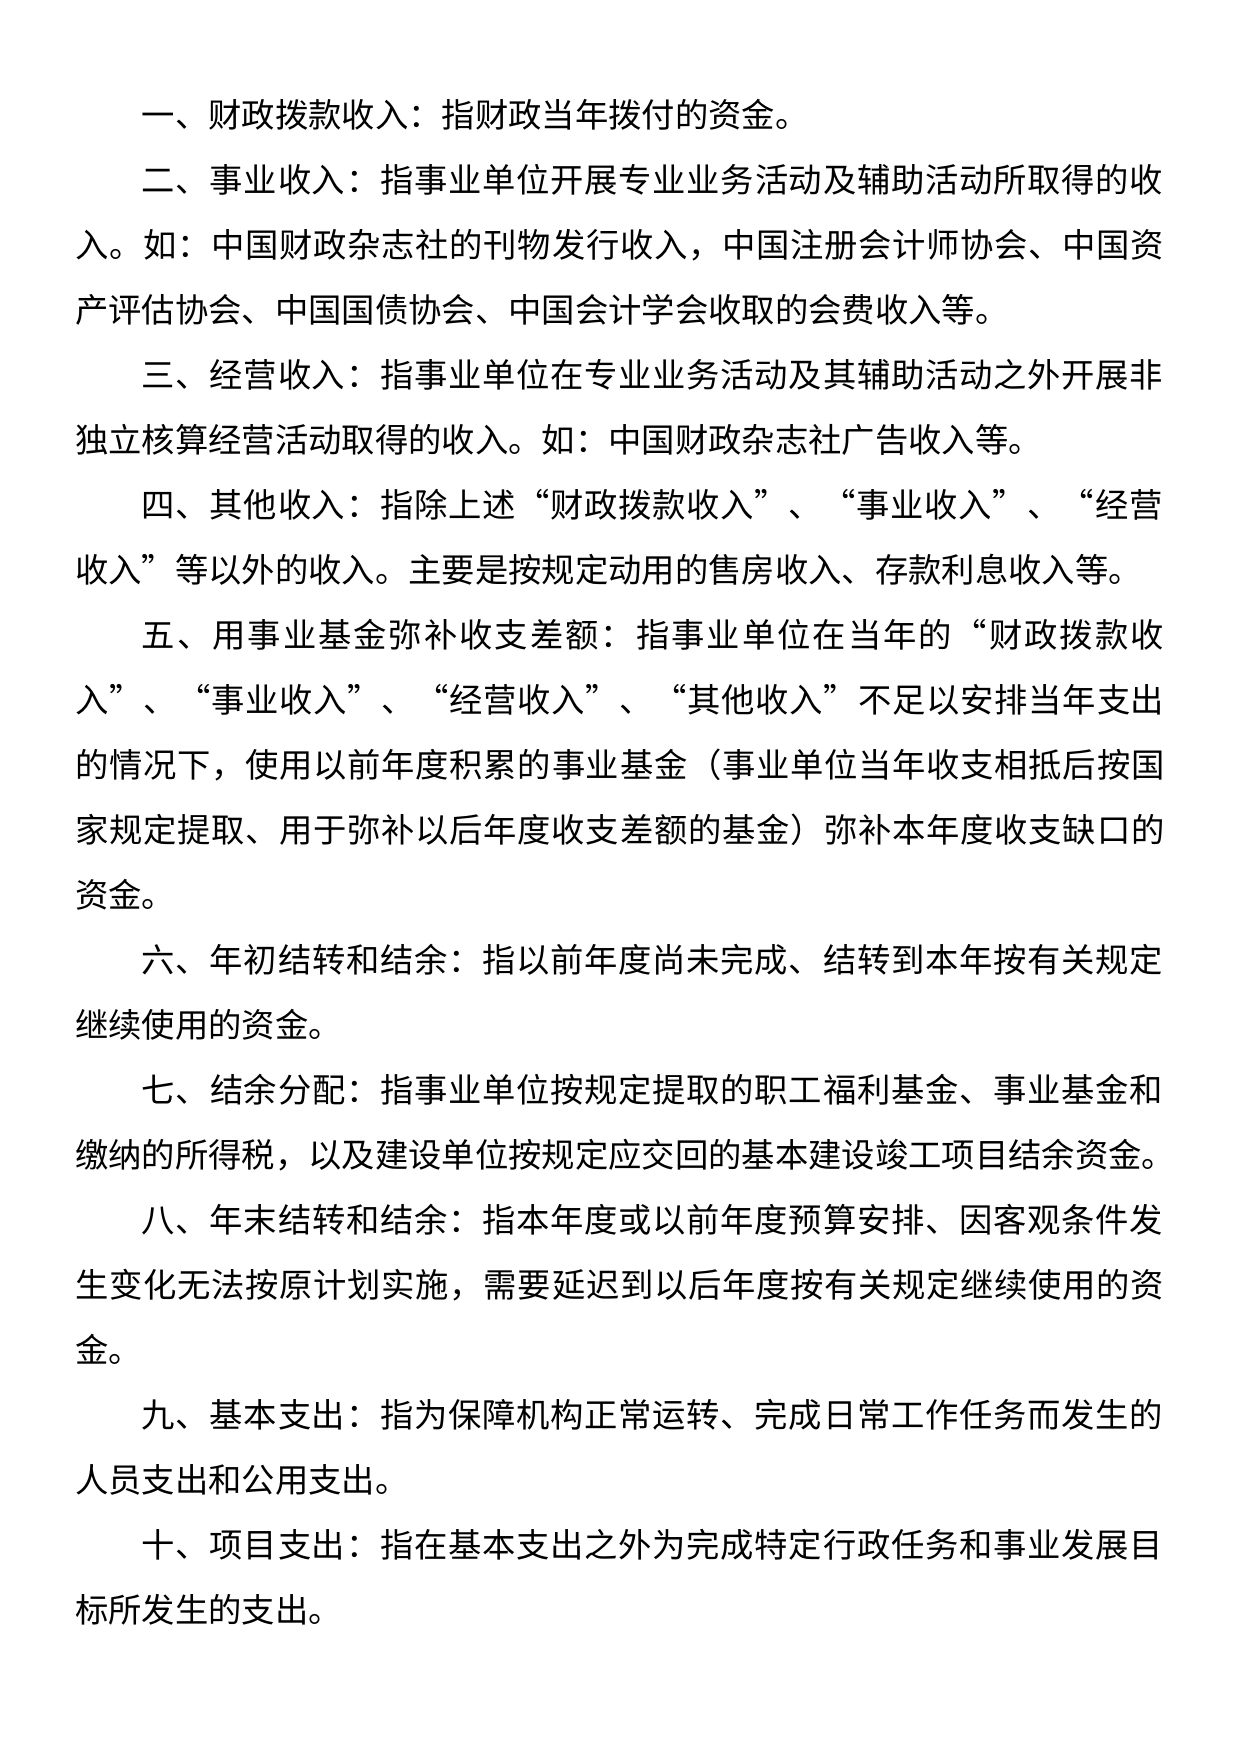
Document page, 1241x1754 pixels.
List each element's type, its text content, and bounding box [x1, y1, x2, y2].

text 二、事业收入：指事业单位开展专业业务活动及辅助活动所取得的收入。如：中国财政杂志社的刊物发行收入，中国注册会计师协会、中国资产评估协会、中国国债协会、中国会计学会收取的会费收入等。 [75, 146, 1165, 341]
text 三、经营收入：指事业单位在专业业务活动及其辅助活动之外开展非独立核算经营活动取得的收入。如：中国财政杂志社广告收入等。 [75, 341, 1165, 471]
text 六、年初结转和结余：指以前年度尚未完成、结转到本年按有关规定继续使用的资金。 [75, 926, 1165, 1056]
text 四、其他收入：指除上述“财政拨款收入”、“事业收入”、“经营收入”等以外的收入。主要是按规定动用的售房收入、存款利息收入等。 [75, 471, 1165, 601]
text 一、财政拨款收入：指财政当年拨付的资金。 [75, 81, 1165, 146]
text 八、年末结转和结余：指本年度或以前年度预算安排、因客观条件发生变化无法按原计划实施，需要延迟到以后年度按有关规定继续使用的资金。 [75, 1186, 1165, 1381]
text 七、结余分配：指事业单位按规定提取的职工福利基金、事业基金和缴纳的所得税，以及建设单位按规定应交回的基本建设竣工项目结余资金。 [75, 1056, 1165, 1186]
text 九、基本支出：指为保障机构正常运转、完成日常工作任务而发生的人员支出和公用支出。 [75, 1381, 1165, 1511]
text 十、项目支出：指在基本支出之外为完成特定行政任务和事业发展目标所发生的支出。 [75, 1511, 1165, 1641]
text 五、用事业基金弥补收支差额：指事业单位在当年的“财政拨款收入”、“事业收入”、“经营收入”、“其他收入”不足以安排当年支出的情况下，使用以前年度积累的事业基金（事业单位当年收支相抵后按国家规定提取、用于弥补以后年度收支差额的基金）弥补本年度收支缺口的资金。 [75, 601, 1165, 926]
